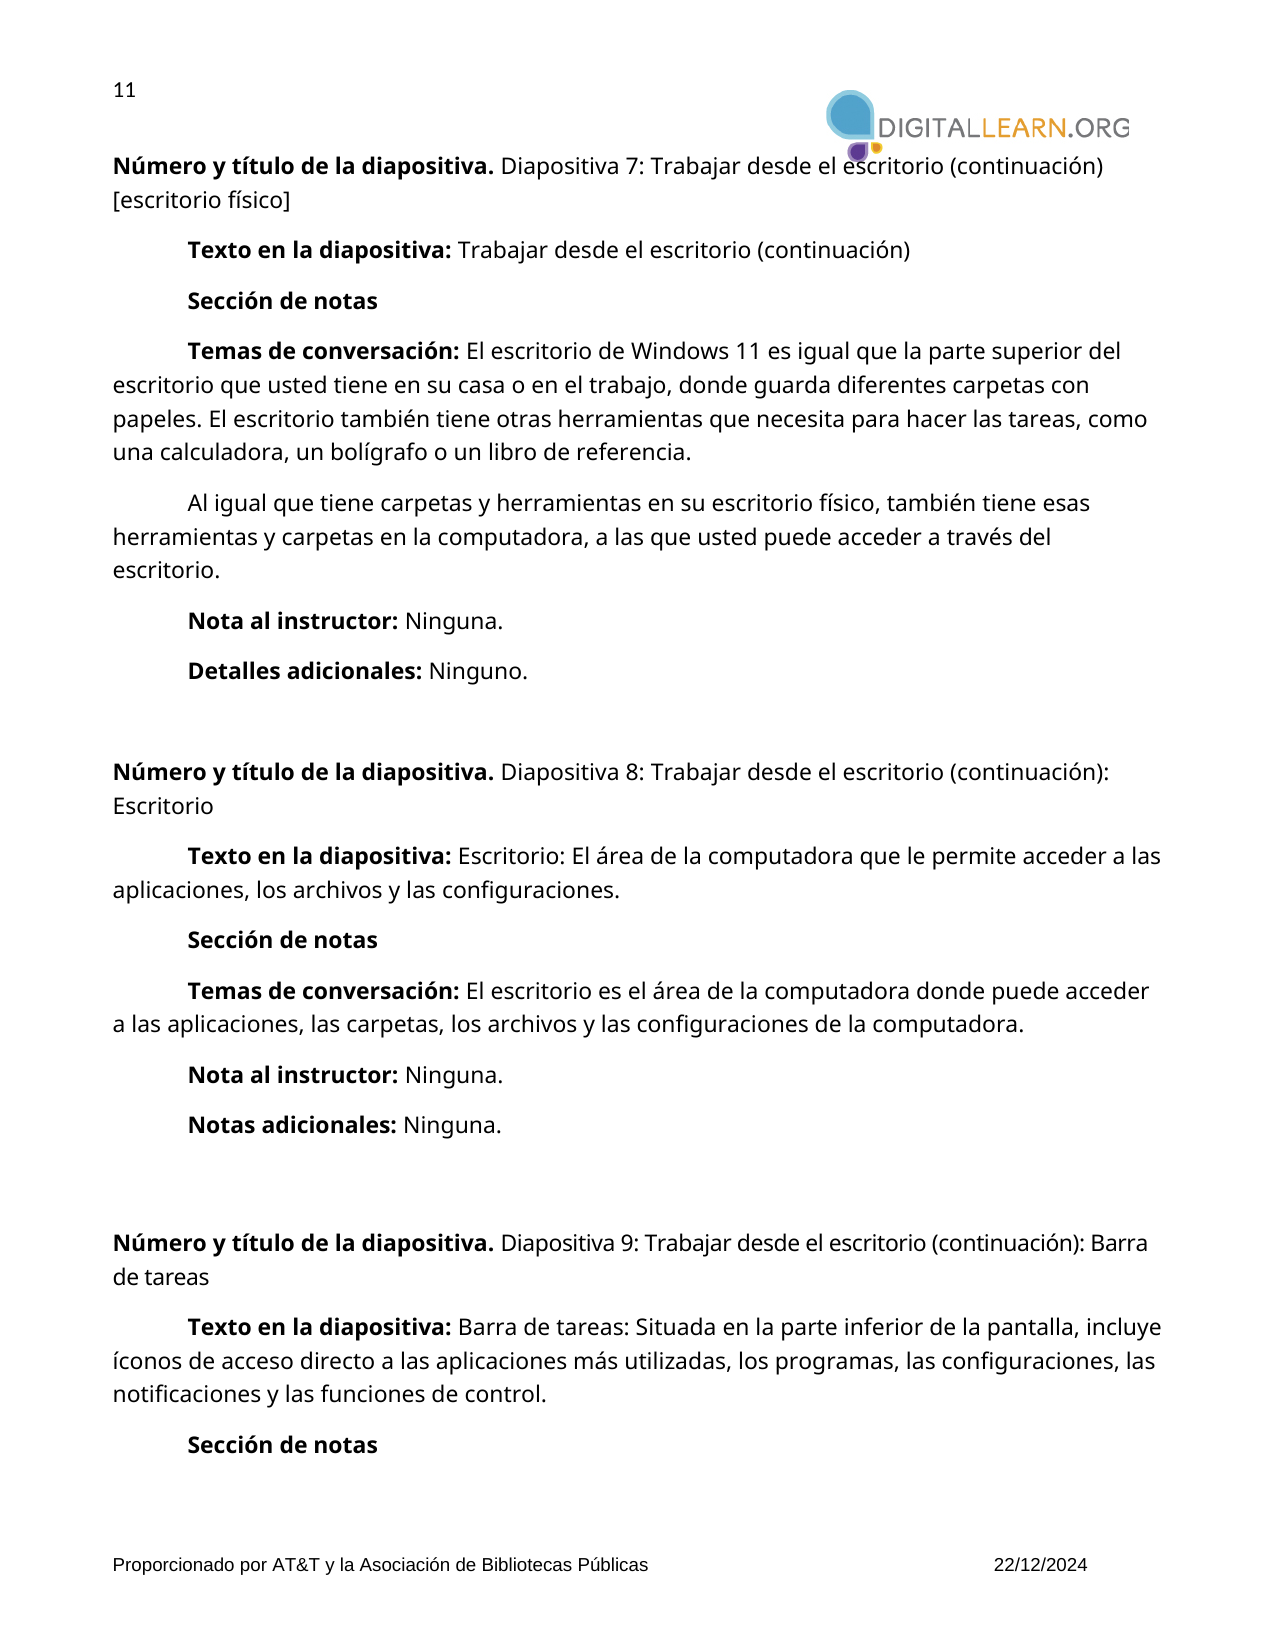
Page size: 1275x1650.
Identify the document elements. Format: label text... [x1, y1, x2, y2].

text Sección de notas [187, 284, 1162, 316]
text Temas de conversación: El escritorio es el área de la computadora donde puede acceder a las aplicaciones, las carpetas, los archivos y las configuraciones de la computadora. [112, 974, 1162, 1039]
text Notas adicionales: Ninguna. [112, 1109, 1162, 1140]
text Sección de notas [187, 1429, 1162, 1460]
text Detalles adicionales: Ninguno. [187, 655, 1162, 686]
picture [826, 90, 1129, 150]
text Temas de conversación: El escritorio de Windows 11 es igual que la parte superior del escritorio que usted tiene en su casa o en el trabajo, donde guarda diferentes carpetas con papeles. El escritorio también tiene otras herramientas que necesita para hacer las tareas, como una calculadora, un bolígrafo o un libro de referencia. [112, 335, 1162, 467]
text Número y título de la diapositiva. Diapositiva 9: Trabajar desde el escritorio (continuación): Barra de tareas [112, 1210, 1162, 1292]
text Número y título de la diapositiva. Diapositiva 8: Trabajar desde el escritorio (continuación): Escritorio [112, 756, 1162, 821]
text Nota al instructor: Ninguna. [187, 604, 1162, 636]
text Texto en la diapositiva: Escritorio: El área de la computadora que le permite acceder a las aplicaciones, los archivos y las configuraciones. [112, 840, 1162, 905]
text Número y título de la diapositiva. Diapositiva 7: Trabajar desde el escritorio (continuación) [escritorio físico] [112, 150, 1162, 215]
text Nota al instructor: Ninguna. [112, 1059, 1162, 1090]
text Sección de notas [112, 924, 1162, 955]
text Al igual que tiene carpetas y herramientas en su escritorio físico, también tiene esas herramientas y carpetas en la computadora, a las que usted puede acceder a través del escritorio. [112, 487, 1162, 585]
text Texto en la diapositiva: Barra de tareas: Situada en la parte inferior de la pantalla, incluye íconos de acceso directo a las aplicaciones más utilizadas, los programas, las configuraciones, las notificaciones y las funciones de control. [112, 1311, 1162, 1409]
text Texto en la diapositiva: Trabajar desde el escritorio (continuación) [187, 234, 1162, 265]
